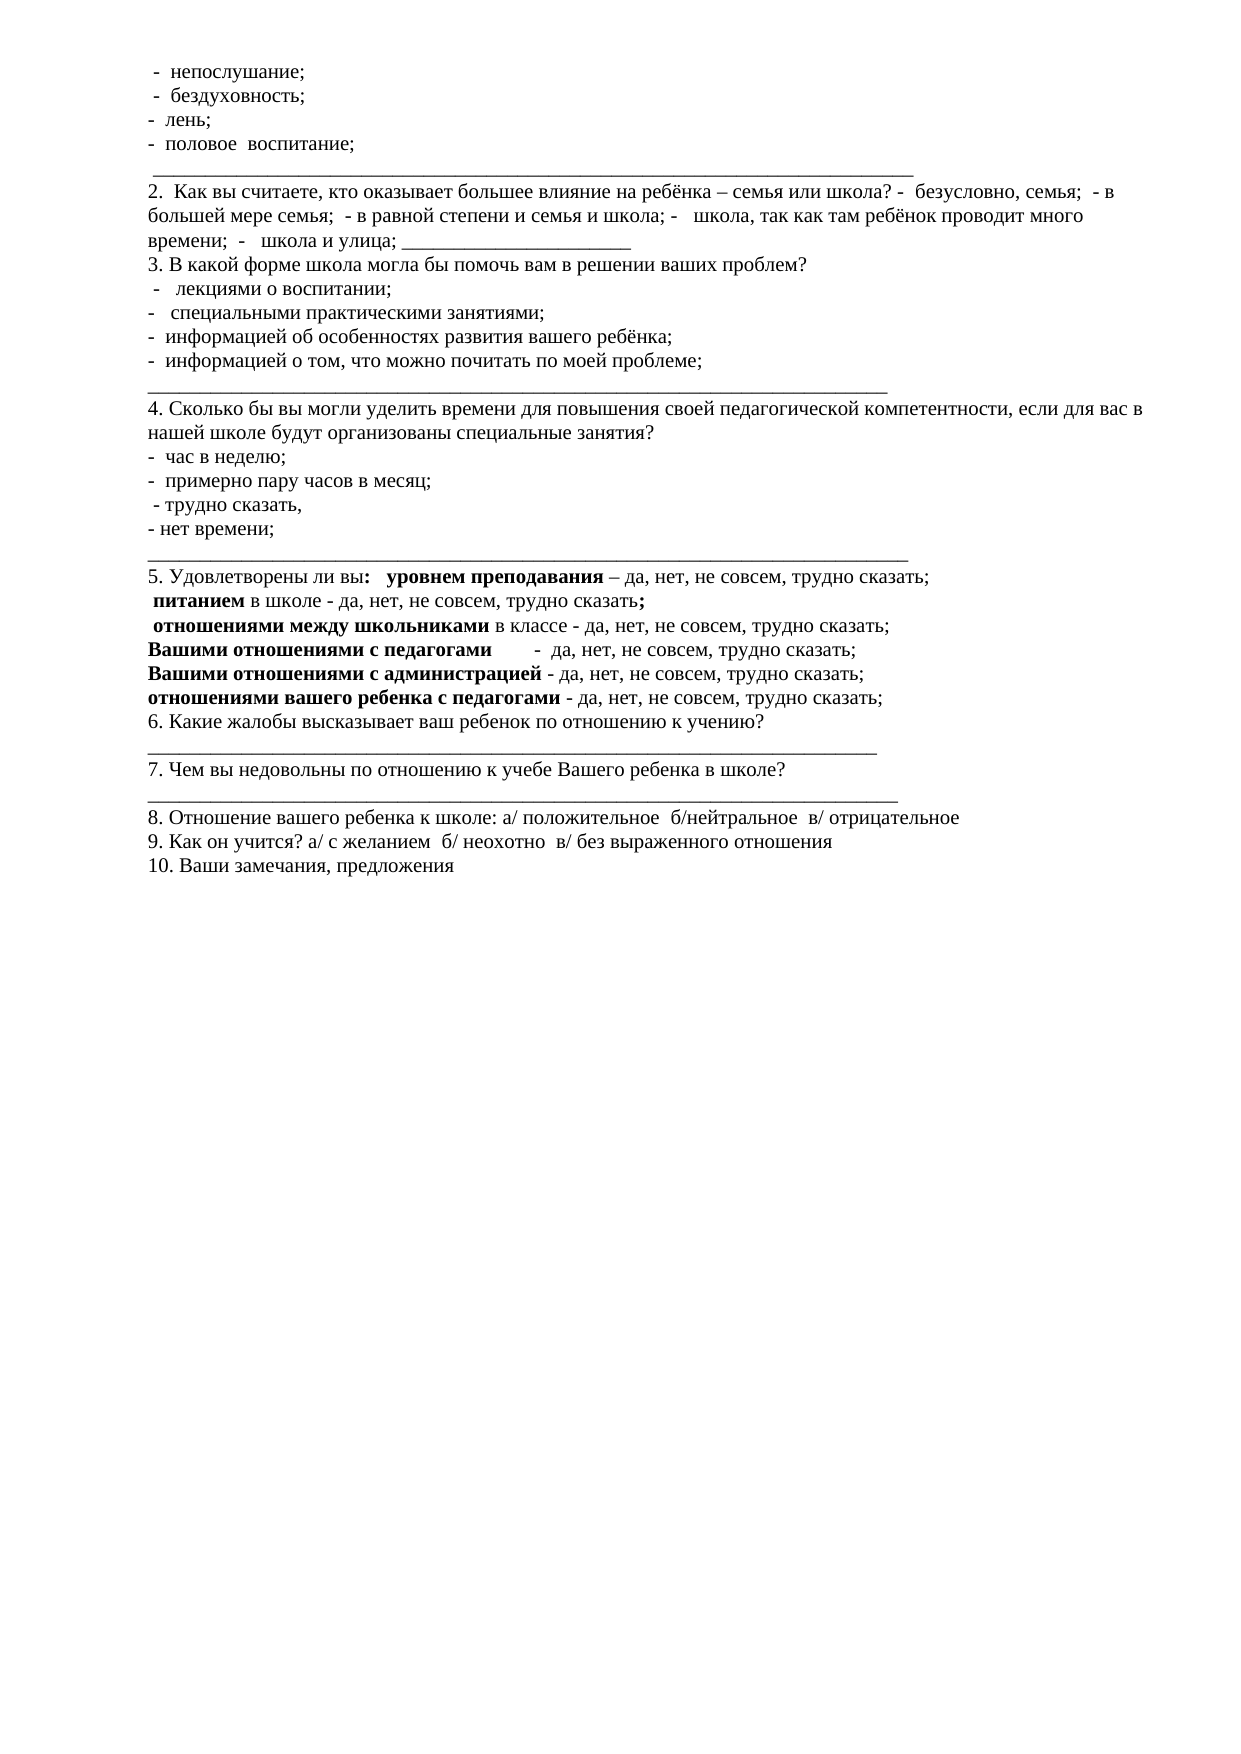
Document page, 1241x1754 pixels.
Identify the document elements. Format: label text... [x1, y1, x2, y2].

text - информацией об особенностях развития вашего ребёнка; [148, 324, 1167, 348]
text Вашими отношениями с педагогами - да, нет, не совсем, трудно сказать; [148, 637, 1167, 661]
text 4. Сколько бы вы могли уделить времени для повышения своей педагогической компетентности, если для вас в нашей школе будут организованы специальные занятия? [148, 396, 1167, 444]
text 7. Чем вы недовольны по отношению к учебе Вашего ребенка в школе? ________________________________________________________________________ [148, 757, 1167, 805]
text питанием в школе - да, нет, не совсем, трудно сказать; [148, 588, 1167, 612]
text - трудно сказать, [148, 492, 1167, 516]
text - лекциями о воспитании; [148, 276, 1167, 300]
text 3. В какой форме школа могла бы помочь вам в решении ваших проблем? [148, 252, 1167, 276]
text - лень; [148, 107, 1167, 131]
text - бездуховность; [148, 83, 1167, 107]
text отношениями между школьниками в классе - да, нет, не совсем, трудно сказать; [148, 612, 1167, 637]
text 9. Как он учится? а/ с желанием б/ неохотно в/ без выраженного отношения [148, 829, 1167, 853]
text - непослушание; [148, 59, 1167, 83]
text отношениями вашего ребенка с педагогами - да, нет, не совсем, трудно сказать; [148, 685, 1167, 709]
text - нет времени; [148, 516, 1167, 540]
text - примерно пару часов в месяц; [148, 468, 1167, 492]
text 2. Как вы считаете, кто оказывает большее влияние на ребёнка – семья или школа? - безусловно, семья; - в большей мере семья; - в равной степени и семья и школа; - школа, так как там ребёнок проводит много времени; - школа и улица; ______________________ [148, 179, 1167, 252]
text - час в неделю; [148, 444, 1167, 468]
text 6. Какие жалобы высказывает ваш ребенок по отношению к учению? ______________________________________________________________________ [148, 709, 1167, 757]
text - половое воспитание; [148, 131, 1167, 155]
text _________________________________________________________________________ [148, 540, 1167, 564]
text _________________________________________________________________________ [148, 155, 1167, 179]
text - информацией о том, что можно почитать по моей проблеме; _______________________________________________________________________ [148, 348, 1167, 396]
text 10. Ваши замечания, предложения [148, 853, 1167, 877]
text - специальными практическими занятиями; [148, 300, 1167, 324]
text 8. Отношение вашего ребенка к школе: а/ положительное б/нейтральное в/ отрицательное [148, 805, 1167, 829]
text Вашими отношениями с администрацией - да, нет, не совсем, трудно сказать; [148, 661, 1167, 685]
text 5. Удовлетворены ли вы: уровнем преподавания – да, нет, не совсем, трудно сказать; [148, 564, 1167, 588]
